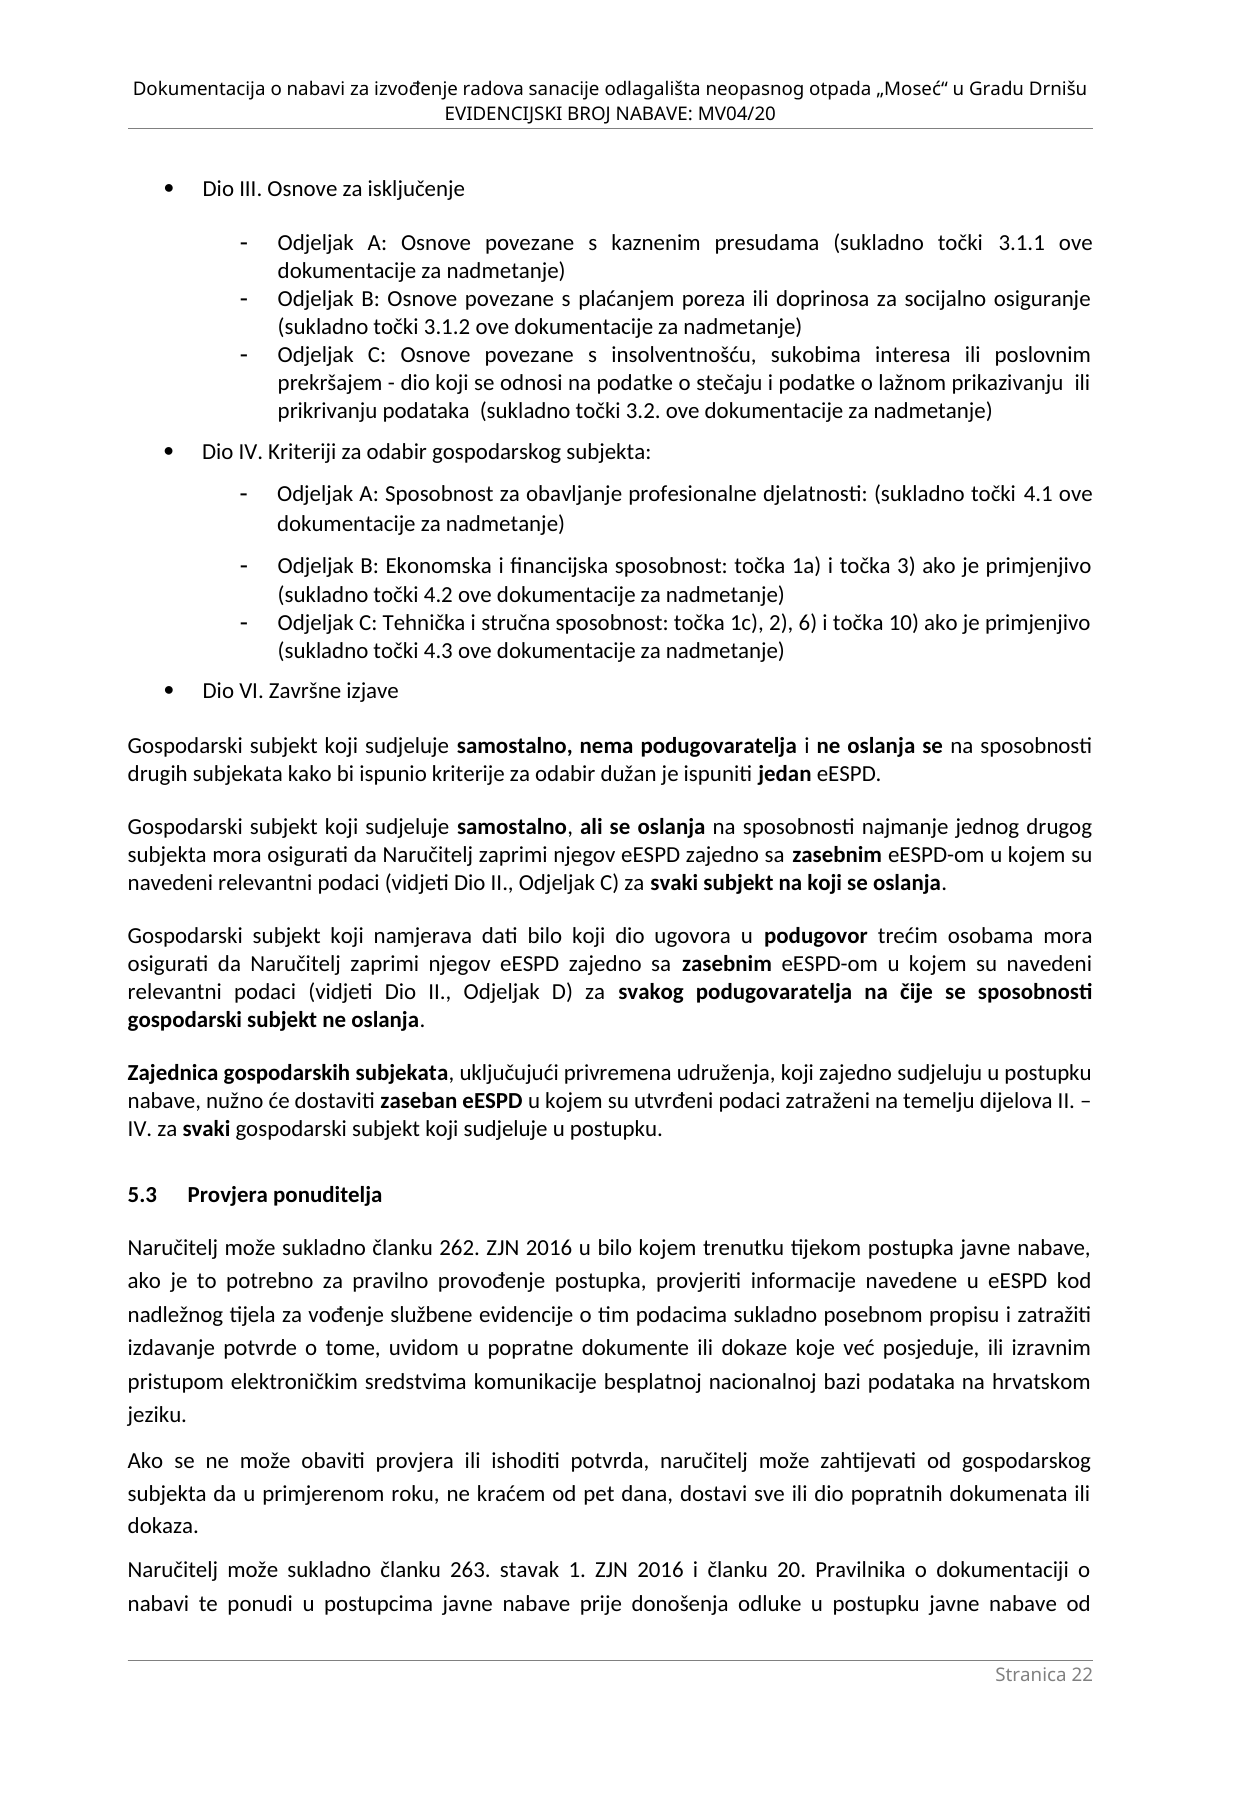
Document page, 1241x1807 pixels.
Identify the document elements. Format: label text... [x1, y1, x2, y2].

list Odjeljak B: Osnove povezane s plaćanjem poreza ili doprinosa za socijalno osiguranje (sukladno točki 3.1.2 ove dokumentacije za nadmetanje) [240, 284, 1093, 340]
text Gospodarski subjekt koji namjerava dati bilo koji dio ugovora u podugovor trećim osobama mora osigurati da Naručitelj zaprimi njegov eESPD zajedno sa zasebnim eESPD-om u kojem su navedeni relevantni podaci (vidjeti Dio II., Odjeljak D) za svakog podugovaratelja na čije se sposobnosti gospodarski subjekt ne oslanja. [127, 921, 1093, 1033]
list Odjeljak C: Osnove povezane s insolventnošću, sukobima interesa ili poslovnim prekršajem - dio koji se odnosi na podatke o stečaju i podatke o lažnom prikazivanju ili prikrivanju podataka (sukladno točki 3.2. ove dokumentacije za nadmetanje) [240, 340, 1093, 424]
list Dio III. Osnove za isključenje [165, 174, 1093, 202]
list Odjeljak B: Ekonomska i financijska sposobnost: točka 1a) i točka 3) ako je primjenjivo (sukladno točki 4.2 ove dokumentacije za nadmetanje) [240, 552, 1093, 608]
text Gospodarski subjekt koji sudjeluje samostalno, ali se oslanja na sposobnosti najmanje jednog drugog subjekta mora osigurati da Naručitelj zaprimi njegov eESPD zajedno sa zasebnim eESPD-om u kojem su navedeni relevantni podaci (vidjeti Dio II., Odjeljak C) za svaki subjekt na koji se oslanja. [127, 812, 1093, 896]
text Ako se ne može obaviti provjera ili ishoditi potvrda, naručitelj može zahtijevati od gospodarskog subjekta da u primjerenom roku, ne kraćem od pet dana, dostavi sve ili dio popratnih dokumenata ili dokaza. [127, 1446, 1093, 1539]
text Naručitelj može sukladno članku 262. ZJN 2016 u bilo kojem trenutku tijekom postupka javne nabave, ako je to potrebno za pravilno provođenje postupka, provjeriti informacije navedene u eESPD kod nadležnog tijela za vođenje službene evidencije o tim podacima sukladno posebnom propisu i zatražiti izdavanje potvrde o tome, uvidom u popratne dokumente ili dokaze koje već posjeduje, ili izravnim pristupom elektroničkim sredstvima komunikacije besplatnoj nacionalnoj bazi podataka na hrvatskom jeziku. [127, 1233, 1093, 1428]
text Gospodarski subjekt koji sudjeluje samostalno, nema podugovaratelja i ne oslanja se na sposobnosti drugih subjekata kako bi ispunio kriterije za odabir dužan je ispuniti jedan eESPD. [127, 731, 1093, 787]
list Odjeljak A: Sposobnost za obavljanje profesionalne djelatnosti: (sukladno točki 4.1 ove dokumentacije za nadmetanje) [239, 479, 1093, 537]
list Odjeljak C: Tehnička i stručna sposobnost: točka 1c), 2), 6) i točka 10) ako je primjenjivo (sukladno točki 4.3 ove dokumentacije za nadmetanje) [240, 608, 1093, 664]
list Dio VI. Završne izjave [165, 676, 1093, 704]
subtitle Provjera ponuditelja [127, 1180, 1093, 1208]
text Zajednica gospodarskih subjekata, uključujući privremena udruženja, koji zajedno sudjeluju u postupku nabave, nužno će dostaviti zaseban eESPD u kojem su utvrđeni podaci zatraženi na temelju dijelova II. – IV. za svaki gospodarski subjekt koji sudjeluje u postupku. [127, 1058, 1093, 1142]
list Dio IV. Kriteriji za odabir gospodarskog subjekta: [164, 437, 1093, 465]
list Odjeljak A: Osnove povezane s kaznenim presudama (sukladno točki 3.1.1 ove dokumentacije za nadmetanje) [240, 228, 1093, 284]
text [127, 1556, 1093, 1617]
